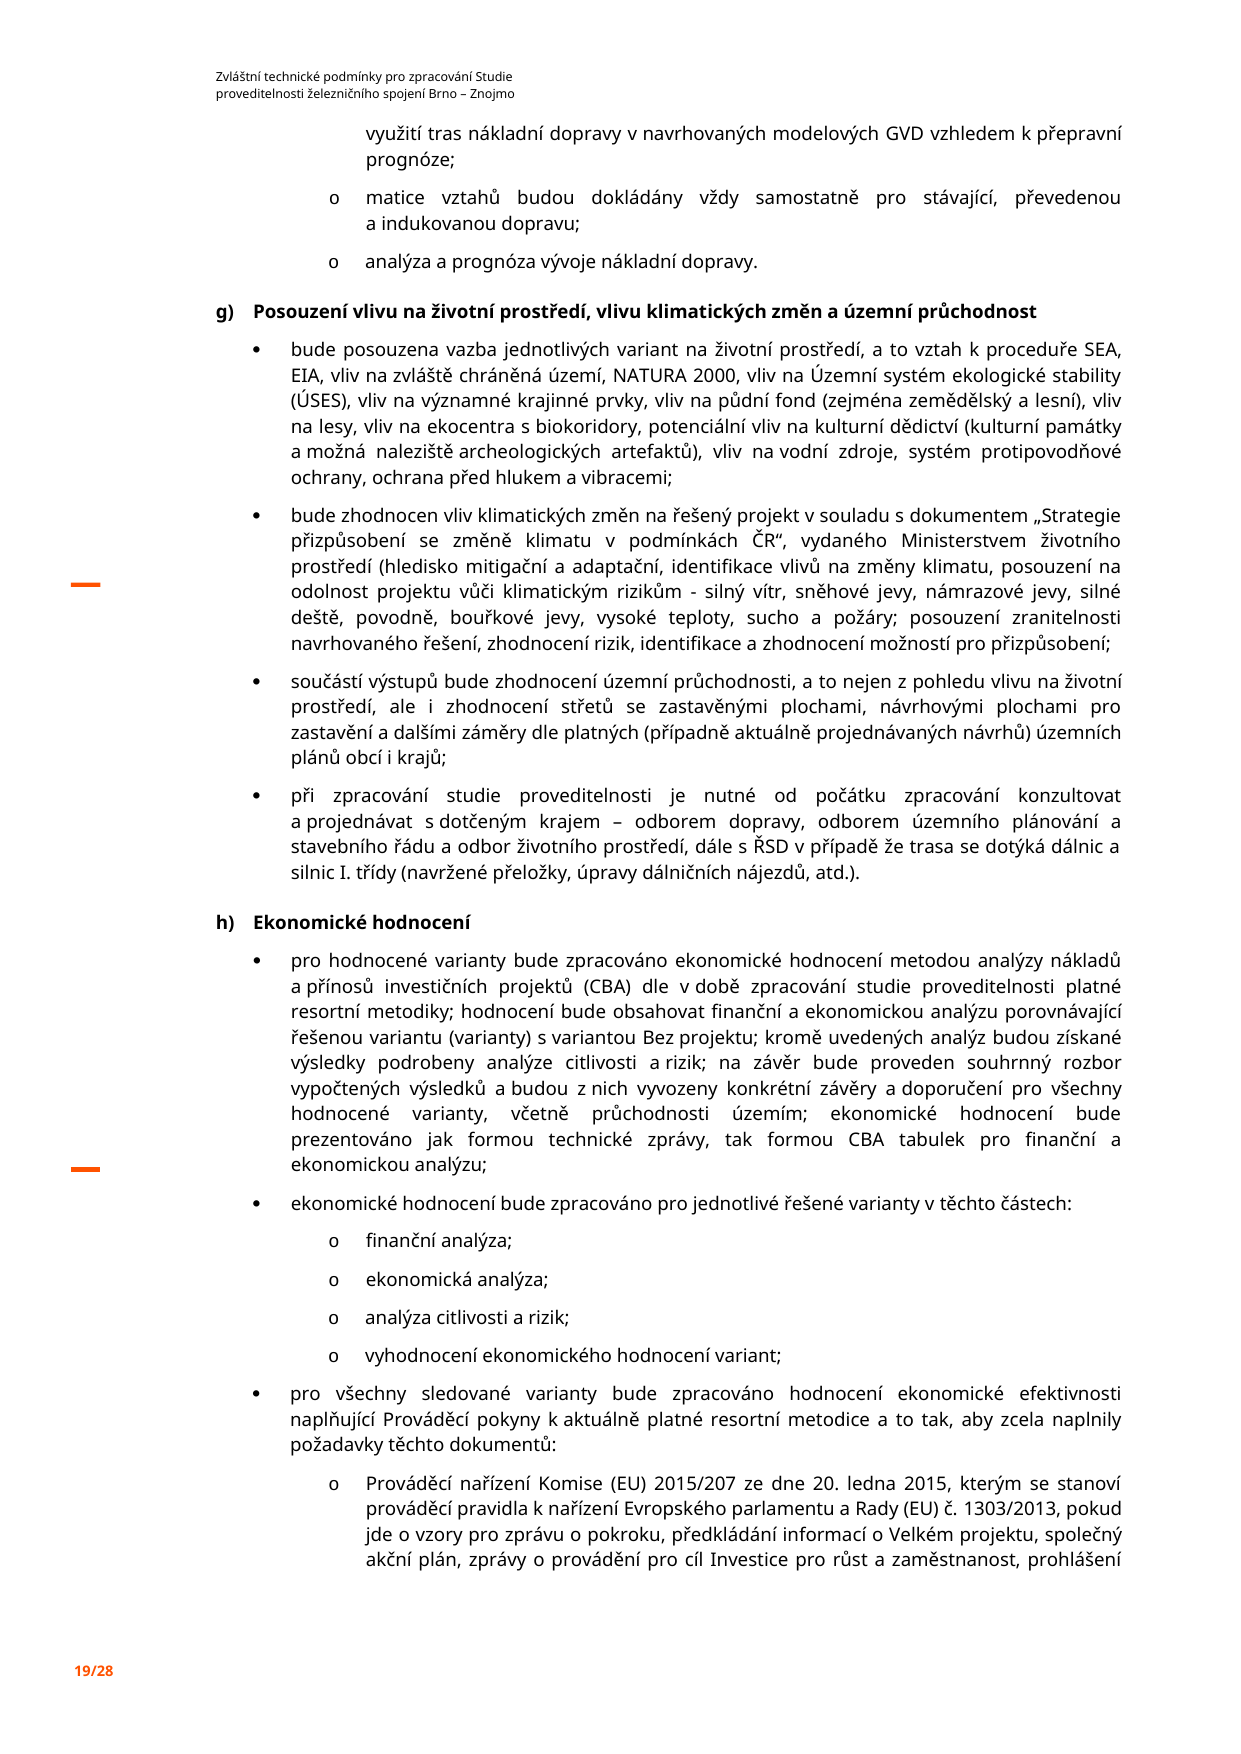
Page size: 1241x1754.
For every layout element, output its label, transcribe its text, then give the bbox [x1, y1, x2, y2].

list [328, 1470, 1122, 1572]
list bude zhodnocen vliv klimatických změn na řešený projekt v souladu s dokumentem „Strategie přizpůsobení se změně klimatu v podmínkách ČR“, vydaného Ministerstvem životního prostředí (hledisko mitigační a adaptační, identifikace vlivů na změny klimatu, posouzení na odolnost projektu vůči klimatickým rizikům - silný vítr, sněhové jevy, námrazové jevy, silné deště, povodně, bouřkové jevy, vysoké teploty, sucho a požáry; posouzení zranitelnosti navrhovaného řešení, zhodnocení rizik, identifikace a zhodnocení možností pro přizpůsobení; [253, 502, 1122, 655]
list analýza a prognóza vývoje nákladní dopravy. [328, 248, 1122, 274]
list vyhodnocení ekonomického hodnocení variant; [328, 1342, 1122, 1368]
list ekonomická analýza; [328, 1266, 1122, 1292]
list součástí výstupů bude zhodnocení územní průchodnosti, a to nejen z pohledu vlivu na životní prostředí, ale i zhodnocení střetů se zastavěnými plochami, návrhovými plochami pro zastavění a dalšími záměry dle platných (případně aktuálně projednávaných návrhů) územních plánů obcí i krajů; [253, 668, 1122, 770]
list matice vztahů budou dokládány vždy samostatně pro stávající, převedenou a indukovanou dopravu; [328, 184, 1122, 235]
list pro všechny sledované varianty bude zpracováno hodnocení ekonomické efektivnosti naplňující Prováděcí pokyny k aktuálně platné resortní metodice a to tak, aby zcela naplnily požadavky těchto dokumentů: [253, 1381, 1122, 1457]
list Posouzení vlivu na životní prostředí, vlivu klimatických změn a územní průchodnost [216, 299, 1122, 324]
list bude posouzena vazba jednotlivých variant na životní prostředí, a to vztah k proceduře SEA, EIA, vliv na zvláště chráněná území, NATURA 2000, vliv na Územní systém ekologické stability (ÚSES), vliv na významné krajinné prvky, vliv na půdní fond (zejména zemědělský a lesní), vliv na lesy, vliv na ekocentra s biokoridory, potenciální vliv na kulturní dědictví (kulturní památky a možná naleziště archeologických artefaktů), vliv na vodní zdroje, systém protipovodňové ochrany, ochrana před hlukem a vibracemi; [253, 337, 1122, 490]
list ekonomické hodnocení bude zpracováno pro jednotlivé řešené varianty v těchto částech: [253, 1190, 1122, 1215]
list analýza citlivosti a rizik; [328, 1304, 1122, 1330]
list Ekonomické hodnocení [216, 909, 1122, 935]
list pro hodnocené varianty bude zpracováno ekonomické hodnocení metodou analýzy nákladů a přínosů investičních projektů (CBA) dle v době zpracování studie proveditelnosti platné resortní metodiky; hodnocení bude obsahovat finanční a ekonomickou analýzu porovnávající řešenou variantu (varianty) s variantou Bez projektu; kromě uvedených analýz budou získané výsledky podrobeny analýze citlivosti a rizik; na závěr bude proveden souhrnný rozbor vypočtených výsledků a budou z nich vyvozeny konkrétní závěry a doporučení pro všechny hodnocené varianty, včetně průchodnosti územím; ekonomické hodnocení bude prezentováno jak formou technické zprávy, tak formou CBA tabulek pro finanční a ekonomickou analýzu; [253, 948, 1122, 1177]
list při zpracování studie proveditelnosti je nutné od počátku zpracování konzultovat a projednávat s dotčeným krajem – odborem dopravy, odborem územního plánování a stavebního řádu a odbor životního prostředí, dále s ŘSD v případě že trasa se dotýká dálnic a silnic I. třídy (navržené přeložky, úpravy dálničních nájezdů, atd.). [253, 782, 1122, 884]
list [328, 121, 1122, 172]
list finanční analýza; [328, 1228, 1122, 1253]
